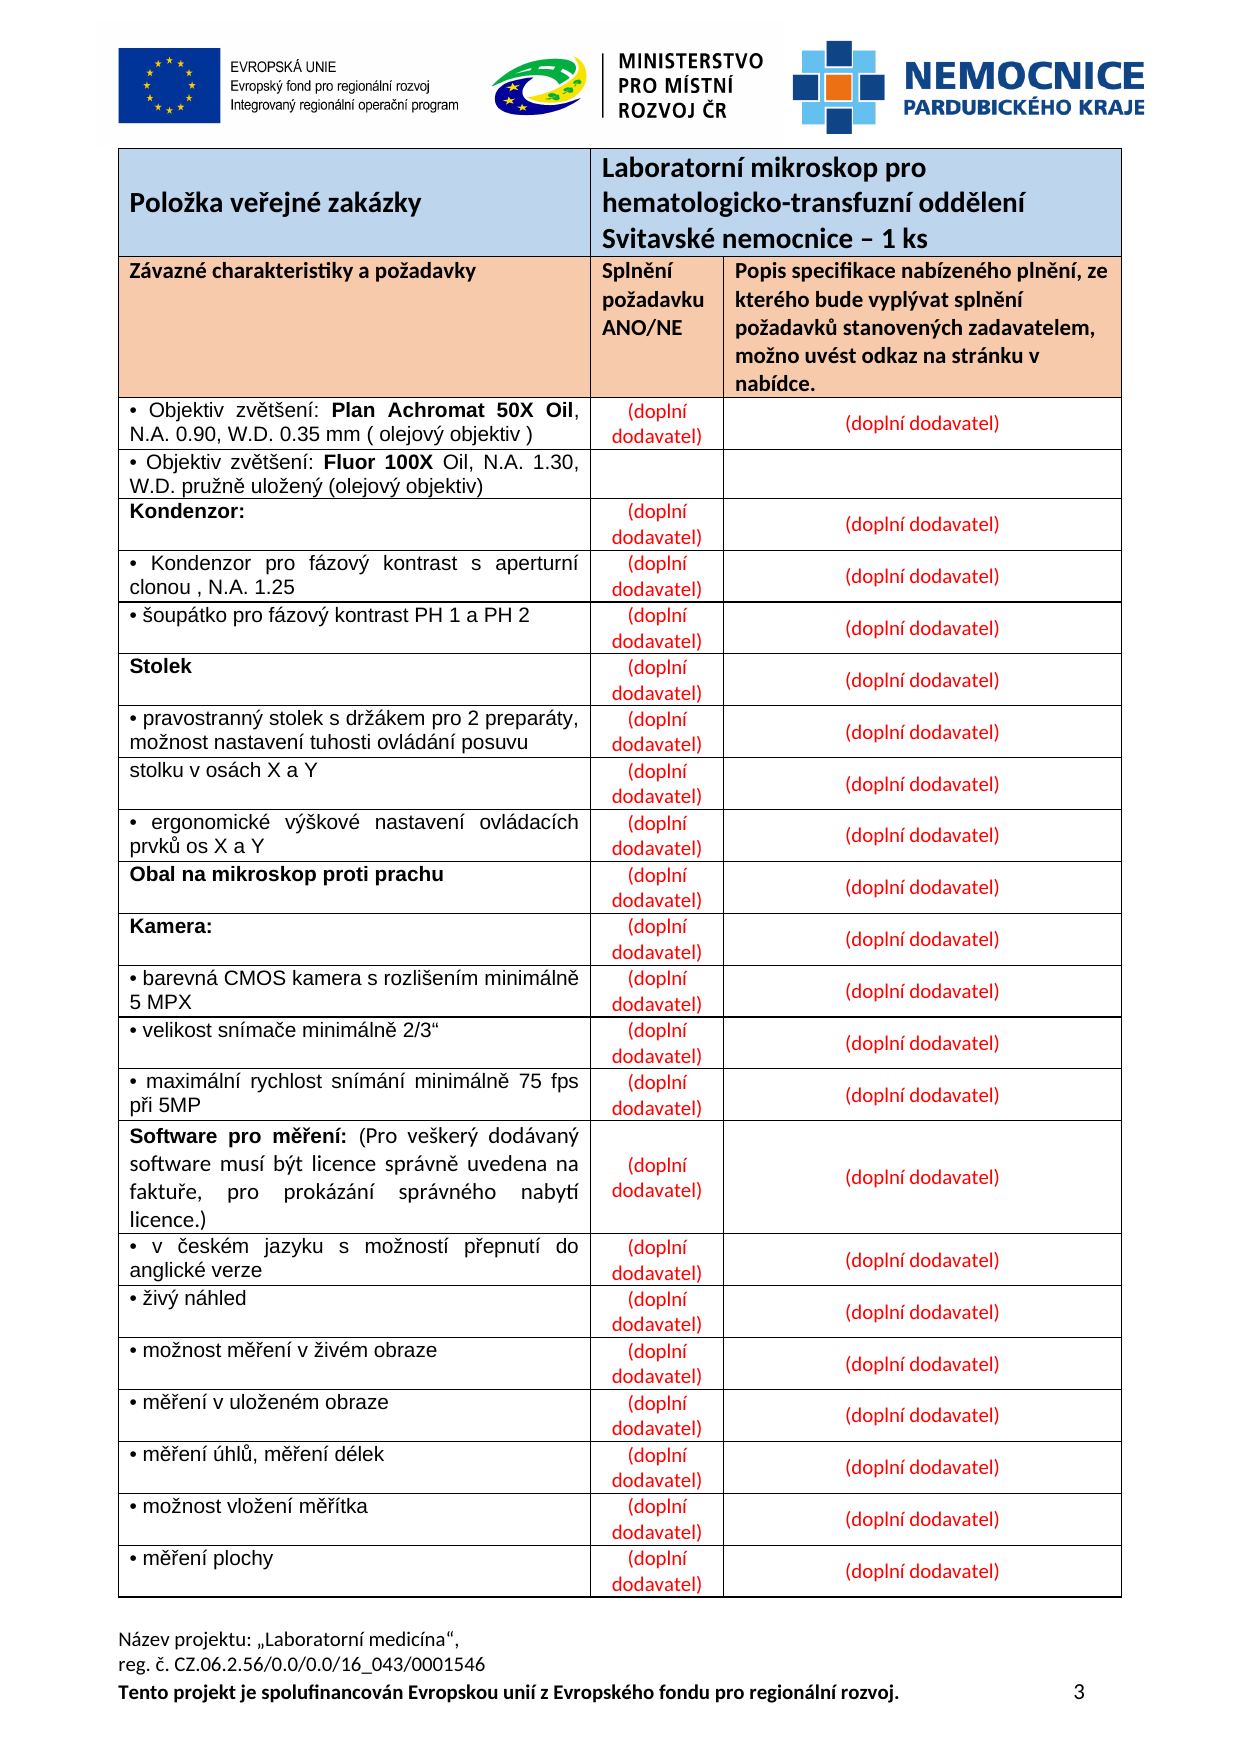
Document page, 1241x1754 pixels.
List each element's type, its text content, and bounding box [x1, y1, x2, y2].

table_cell (doplní dodavatel) [591, 1338, 723, 1389]
table_cell • Objektiv zvětšení: Plan Achromat 50X Oil, N.A. 0.90, W.D. 0.35 mm ( olejový objektiv ) [119, 398, 590, 449]
table_cell (doplní dodavatel) [724, 966, 1121, 1016]
table_cell • měření plochy [119, 1546, 590, 1596]
table_cell • měření v uloženém obraze [119, 1390, 590, 1441]
table_cell • velikost snímače minimálně 2/3“ [119, 1018, 590, 1068]
table_cell (doplní dodavatel) [724, 398, 1121, 449]
table_cell (doplní dodavatel) [591, 1069, 723, 1120]
table_cell • ergonomické výškové nastavení ovládacích prvků os X a Y [119, 810, 590, 861]
table_cell • živý náhled [119, 1286, 590, 1337]
table_cell (doplní dodavatel) [591, 551, 723, 601]
table_cell (doplní dodavatel) [724, 810, 1121, 861]
table_cell (doplní dodavatel) [724, 1018, 1121, 1068]
picture [96, 22, 785, 148]
table_cell (doplní dodavatel) [591, 862, 723, 913]
table_cell (doplní dodavatel) [724, 551, 1121, 601]
table_cell • Objektiv zvětšení: Fluor 100X Oil, N.A. 1.30, W.D. pružně uložený (olejový objektiv) [119, 450, 590, 498]
table_cell • pravostranný stolek s držákem pro 2 preparáty, možnost nastavení tuhosti ovládání posuvu [119, 706, 590, 757]
table_cell • barevná CMOS kamera s rozlišením minimálně 5 MPX [119, 966, 590, 1016]
table_cell (doplní dodavatel) [591, 603, 723, 653]
table_cell (doplní dodavatel) [724, 499, 1121, 549]
table_cell (doplní dodavatel) [724, 758, 1121, 809]
table_cell • Kondenzor pro fázový kontrast s aperturní clonou , N.A. 1.25 [119, 551, 590, 601]
table_cell (doplní dodavatel) [591, 1234, 723, 1285]
table_cell (doplní dodavatel) [591, 1390, 723, 1441]
table_cell Kamera: [119, 914, 590, 964]
table_cell Popis specifikace nabízeného plnění, ze kterého bude vyplývat splnění požadavků stanovených zadavatelem, možno uvést odkaz na stránku v nabídce. [724, 257, 1121, 397]
table_header Položka veřejné zakázky [119, 149, 590, 256]
table_cell Kondenzor: [119, 499, 590, 549]
table_cell (doplní dodavatel) [724, 603, 1121, 653]
table_cell (doplní dodavatel) [724, 1494, 1121, 1544]
table_cell (doplní dodavatel) [724, 1390, 1121, 1441]
table_cell [591, 450, 723, 498]
table_cell (doplní dodavatel) [724, 706, 1121, 757]
table_cell (doplní dodavatel) [591, 499, 723, 549]
table_cell (doplní dodavatel) [591, 1286, 723, 1337]
table_cell (doplní dodavatel) [724, 1234, 1121, 1285]
table_cell (doplní dodavatel) [724, 1442, 1121, 1493]
table_cell • šoupátko pro fázový kontrast PH 1 a PH 2 [119, 603, 590, 653]
table_cell (doplní dodavatel) [591, 706, 723, 757]
table_cell (doplní dodavatel) [591, 1494, 723, 1544]
table_cell (doplní dodavatel) [724, 1069, 1121, 1120]
table_cell Splnění požadavku ANO/NE [591, 257, 723, 397]
table_cell (doplní dodavatel) [591, 914, 723, 964]
table_cell (doplní dodavatel) [724, 1121, 1121, 1233]
table_header Laboratorní mikroskop pro hematologicko-transfuzní oddělení Svitavské nemocnice – 1 ks [591, 149, 1121, 256]
table_cell Stolek [119, 654, 590, 705]
table_cell (doplní dodavatel) [724, 1338, 1121, 1389]
table_cell Software pro měření: (Pro veškerý dodávaný software musí být licence správně uvedena na faktuře, pro prokázání správného nabytí licence.) [119, 1121, 590, 1233]
table_cell • v českém jazyku s možností přepnutí do anglické verze [119, 1234, 590, 1285]
table_cell (doplní dodavatel) [591, 1546, 723, 1596]
table_cell • měření úhlů, měření délek [119, 1442, 590, 1493]
picture [791, 39, 1145, 135]
table_cell (doplní dodavatel) [591, 654, 723, 705]
table_cell [724, 450, 1121, 498]
table_cell • možnost vložení měřítka [119, 1494, 590, 1544]
table_cell (doplní dodavatel) [591, 758, 723, 809]
table_cell (doplní dodavatel) [724, 1286, 1121, 1337]
table_cell (doplní dodavatel) [724, 914, 1121, 964]
table_cell (doplní dodavatel) [724, 654, 1121, 705]
table_cell (doplní dodavatel) [591, 398, 723, 449]
table_cell • možnost měření v živém obraze [119, 1338, 590, 1389]
table_cell (doplní dodavatel) [591, 810, 723, 861]
table_cell Obal na mikroskop proti prachu [119, 862, 590, 913]
table_cell (doplní dodavatel) [724, 1546, 1121, 1596]
table_cell (doplní dodavatel) [591, 1442, 723, 1493]
table_cell (doplní dodavatel) [591, 966, 723, 1016]
table_cell (doplní dodavatel) [724, 862, 1121, 913]
table_cell • maximální rychlost snímání minimálně 75 fps při 5MP [119, 1069, 590, 1120]
table_cell (doplní dodavatel) [591, 1121, 723, 1233]
table_cell stolku v osách X a Y [119, 758, 590, 809]
table_cell Závazné charakteristiky a požadavky [119, 257, 590, 397]
table_cell (doplní dodavatel) [591, 1018, 723, 1068]
